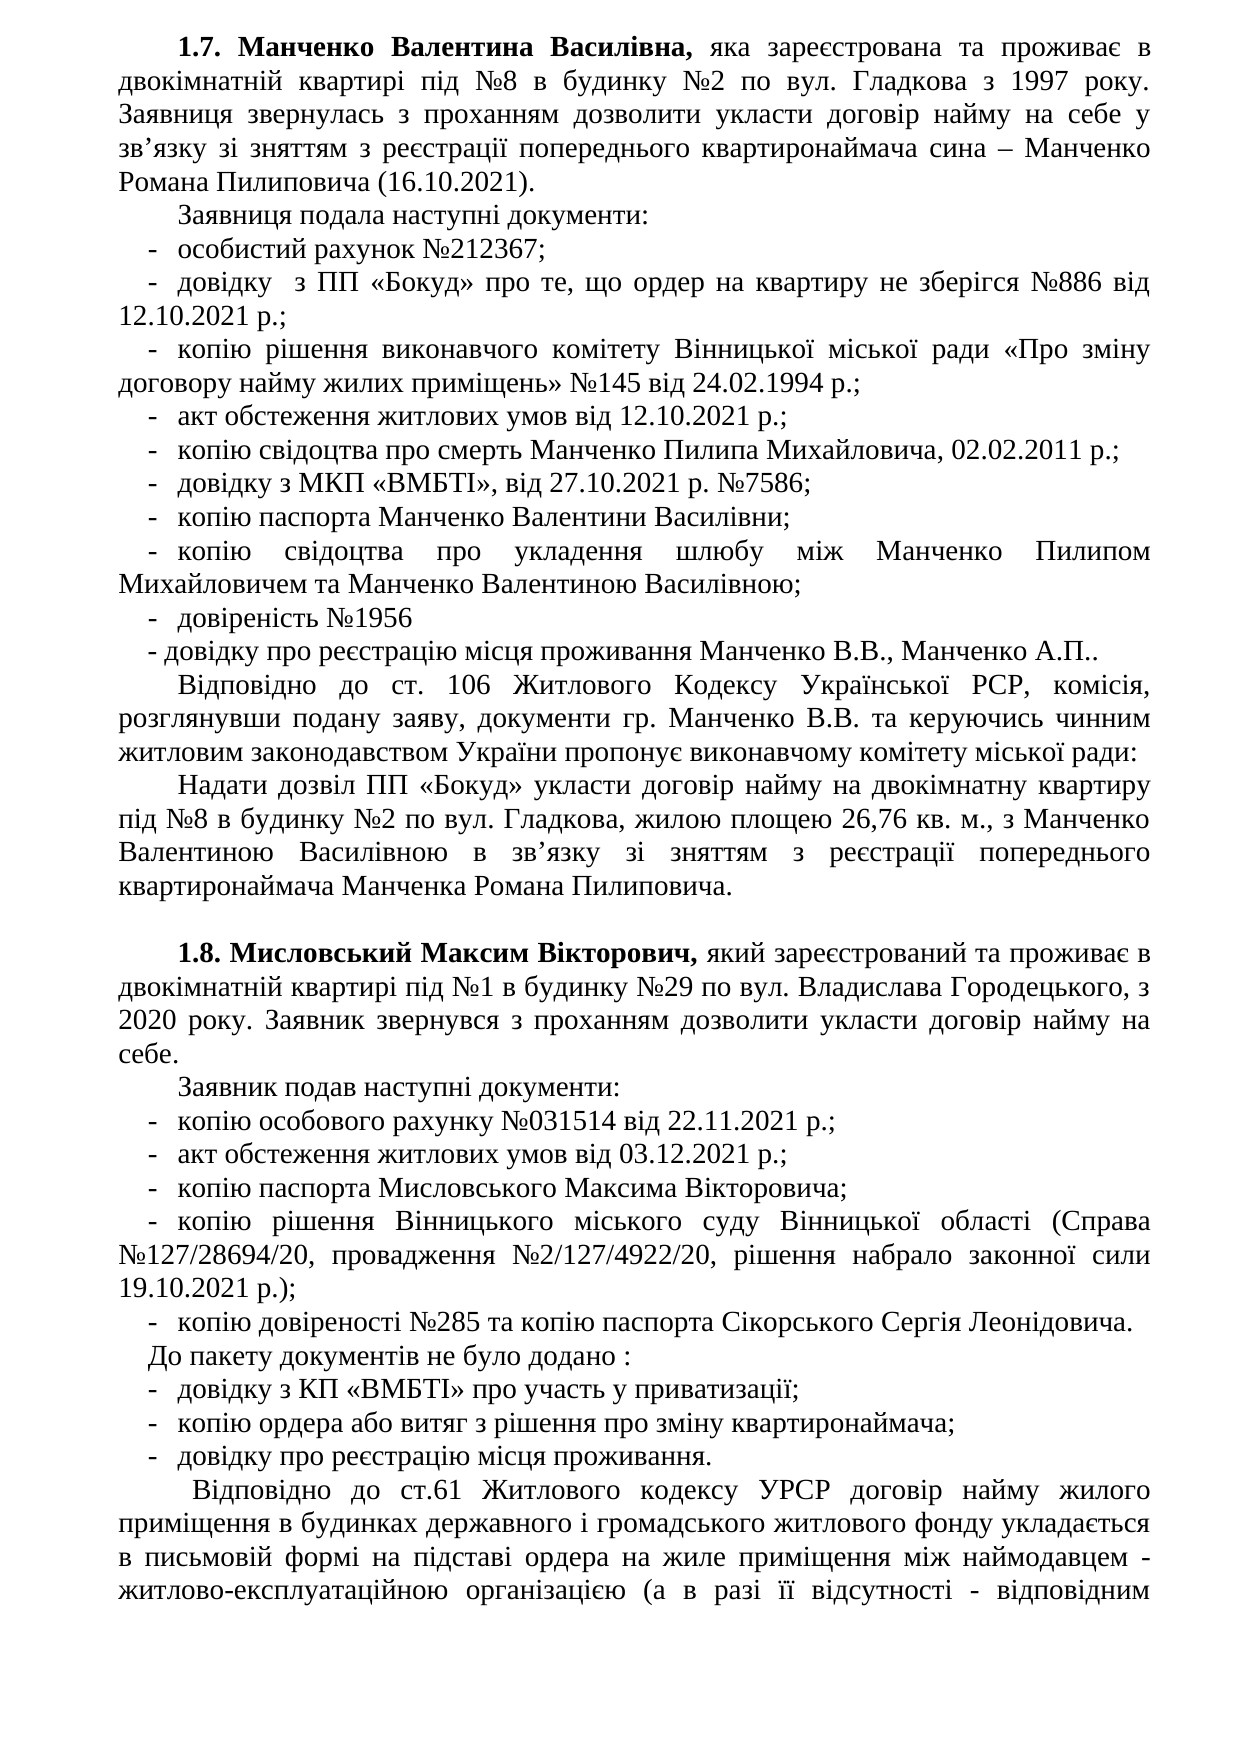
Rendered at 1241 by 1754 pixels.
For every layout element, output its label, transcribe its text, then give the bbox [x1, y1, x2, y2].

text Заявниця подала наступні документи: [118, 197, 1152, 231]
text Відповідно до ст. 106 Житлового Кодексу Української РСР, комісія, розглянувши подану заяву, документи гр. Манченко В.В. та керуючись чинним житловим законодавством України пропонує виконавчому комітету міської ради: [118, 667, 1152, 767]
text Надати дозвіл ПП «Бокуд» укласти договір найму на двокімнатну квартиру під №8 в будинку №2 по вул. Гладкова, жилою площею 26,76 кв. м., з Манченко Валентиною Василівною в зв’язку зі зняттям з реєстрації попереднього квартиронаймача Манченка Романа Пилиповича. [118, 767, 1152, 902]
list довідку з ПП «Бокуд» про те, що ордер на квартиру не зберігся №886 від 12.10.2021 р.; [118, 264, 1152, 331]
list особистий рахунок №212367; [118, 231, 1152, 264]
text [118, 1472, 1152, 1606]
list довідку про реєстрацію місця проживання. [148, 1438, 1152, 1472]
list копію особового рахунку №031514 від 22.11.2021 р.; [118, 1103, 1152, 1136]
list довідку з КП «ВМБТІ» про участь у приватизації; [148, 1371, 1152, 1405]
text Заявник подав наступні документи: [118, 1069, 1152, 1103]
text - довідку про реєстрацію місця проживання Манченко В.В., Манченко А.П.. [118, 633, 1152, 667]
list копію свідоцтва про смерть Манченко Пилипа Михайловича, 02.02.2011 р.; [118, 432, 1152, 466]
list копію рішення виконавчого комітету Вінницької міської ради «Про зміну договору найму жилих приміщень» №145 від 24.02.1994 р.; [118, 331, 1152, 398]
list копію паспорта Манченко Валентини Василівни; [118, 499, 1152, 533]
text 1.8. Мисловський Максим Вікторович, який зареєстрований та проживає в двокімнатній квартирі під №1 в будинку №29 по вул. Владислава Городецького, з 2020 року. Заявник звернувся з проханням дозволити укласти договір найму на себе. [118, 935, 1152, 1069]
list акт обстеження житлових умов від 12.10.2021 р.; [118, 398, 1152, 432]
list копію рішення Вінницького міського суду Вінницької області (Справа №127/28694/20, провадження №2/127/4922/20, рішення набрало законної сили 19.10.2021 р.); [118, 1203, 1152, 1304]
list копію свідоцтва про укладення шлюбу між Манченко Пилипом Михайловичем та Манченко Валентиною Василівною; [118, 533, 1152, 600]
list довіреність №1956 [118, 600, 1152, 633]
list довідку з МКП «ВМБТІ», від 27.10.2021 р. №7586; [118, 466, 1152, 499]
text 1.7. Манченко Валентина Василівна, яка зареєстрована та проживає в двокімнатній квартирі під №8 в будинку №2 по вул. Гладкова з 1997 року. Заявниця звернулась з проханням дозволити укласти договір найму на себе у зв’язку зі зняттям з реєстрації попереднього квартиронаймача сина – Манченко Романа Пилиповича (16.10.2021). [118, 29, 1152, 197]
list копію ордера або витяг з рішення про зміну квартиронаймача; [148, 1405, 1152, 1438]
list копію паспорта Мисловського Максима Вікторовича; [118, 1170, 1152, 1203]
list акт обстеження житлових умов від 03.12.2021 р.; [118, 1136, 1152, 1170]
text До пакету документів не було додано : [148, 1338, 1152, 1371]
list копію довіреності №285 та копію паспорта Сікорського Сергія Леонідовича. [118, 1304, 1152, 1338]
